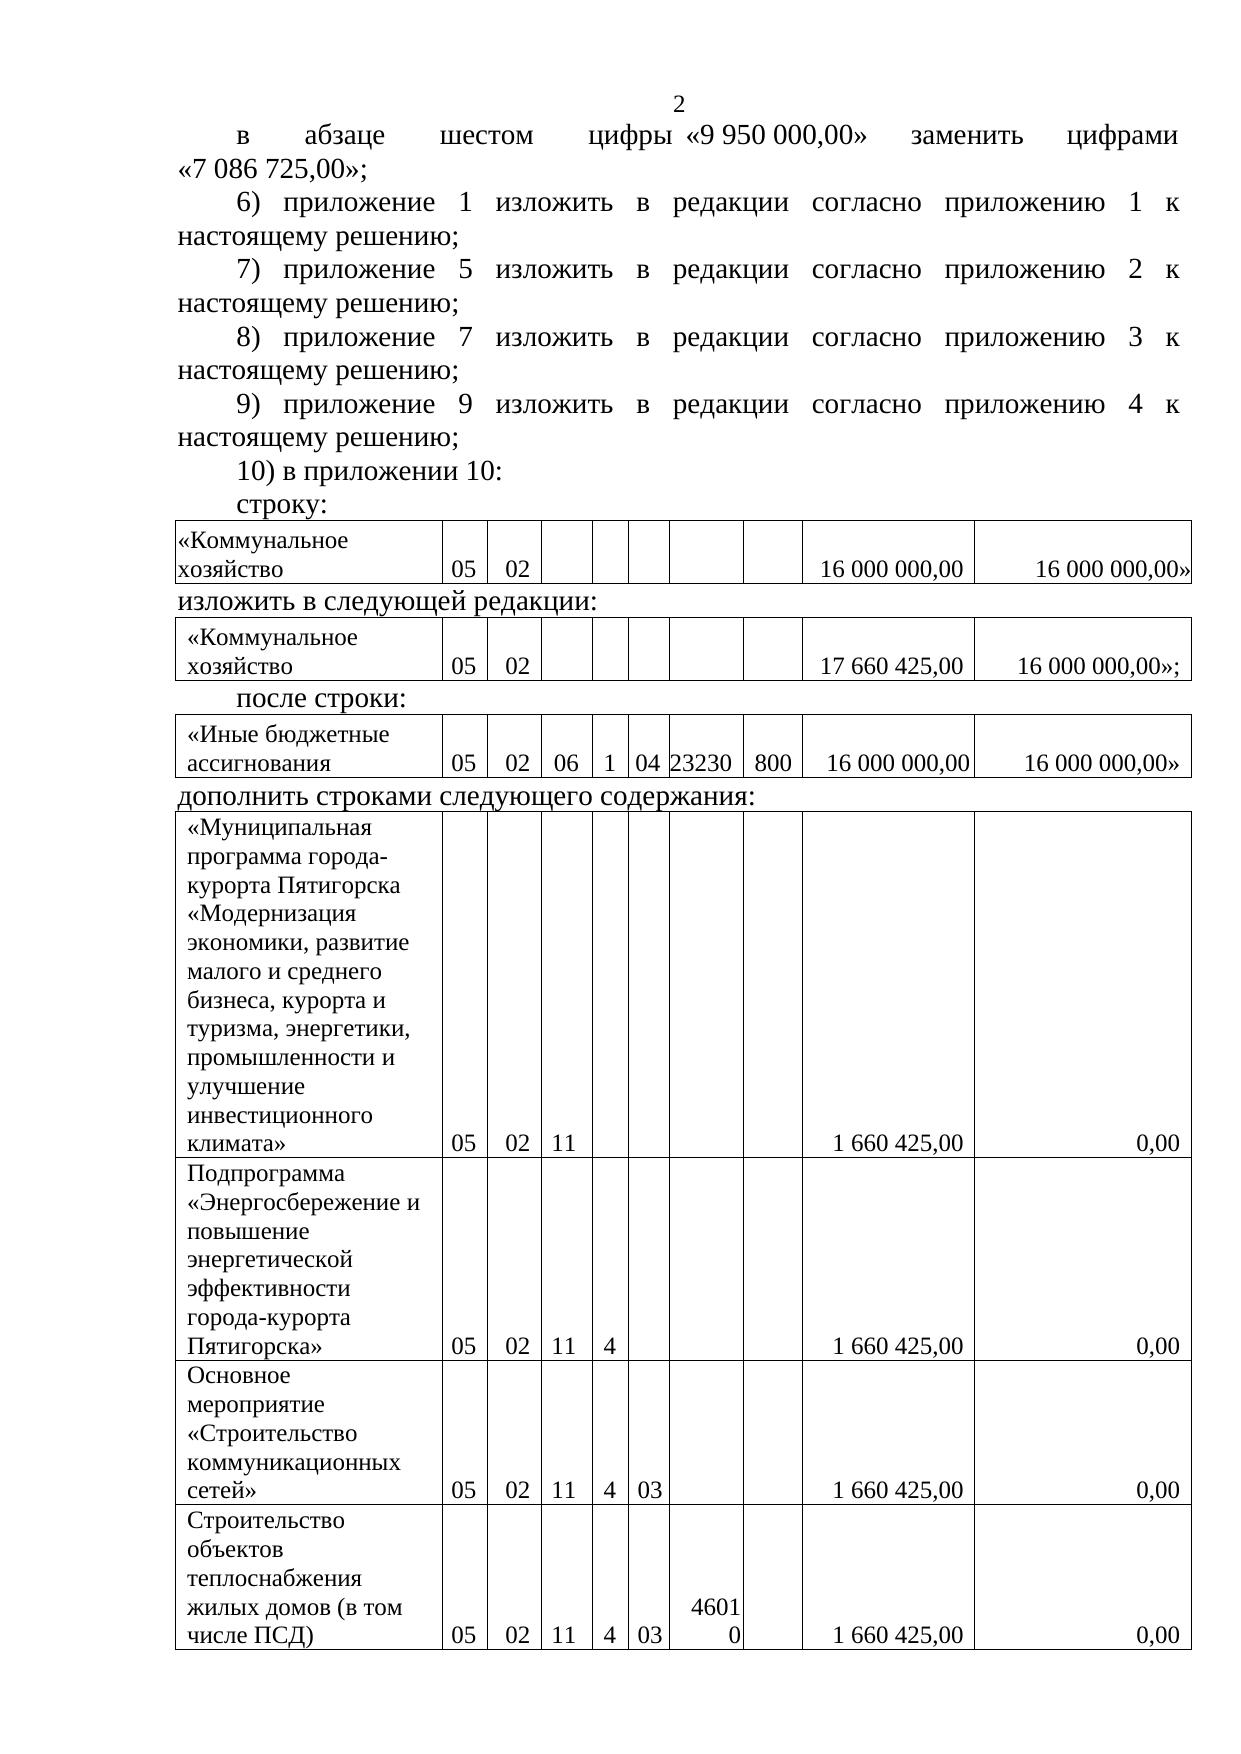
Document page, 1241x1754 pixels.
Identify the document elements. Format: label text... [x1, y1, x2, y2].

table_header [670, 618, 743, 679]
table_header 1 660 425,00 [803, 812, 974, 1157]
table_cell 03 [629, 1505, 669, 1649]
table_header [744, 521, 802, 582]
table_header [629, 812, 669, 1157]
table_header 11 [542, 812, 592, 1157]
table_header «Муниципальная программа города-курорта Пятигорска «Модернизация экономики, развитие малого и среднего бизнеса, курорта и туризма, энергетики, промышленности и улучшение инвестиционного климата» [176, 812, 442, 1157]
text в абзаце шестом цифры «9 950 000,00» заменить цифрами «7 086 725,00»; [177, 117, 1181, 184]
table_cell [670, 1361, 743, 1504]
table_header 16 000 000,00» [975, 715, 1191, 777]
text 7) приложение 5 изложить в редакции согласно приложению 2 к настоящему решению; [177, 252, 1181, 319]
text 10) в приложении 10: [177, 453, 1181, 486]
table_header [744, 812, 802, 1157]
table_cell 0,00 [975, 1158, 1191, 1359]
table_header 16 000 000,00»; [975, 618, 1191, 679]
table_header [744, 618, 802, 679]
table_cell 11 [542, 1361, 592, 1504]
table_header [670, 521, 743, 582]
table_cell 03 [629, 1361, 669, 1504]
table_header [670, 812, 743, 1157]
table_header 16 000 000,00 [803, 521, 974, 582]
table_header 02 [488, 812, 541, 1157]
table_header 02 [488, 715, 541, 777]
table_cell [744, 1158, 802, 1359]
table_cell 0,00 [975, 1505, 1191, 1649]
text 8) приложение 7 изложить в редакции согласно приложению 3 к настоящему решению; [177, 319, 1181, 386]
table_cell 4 [593, 1361, 628, 1504]
table_cell 4 [593, 1158, 628, 1359]
table_header [542, 521, 592, 582]
table_header 05 [443, 715, 487, 777]
table_header [593, 521, 628, 582]
table_cell 46010 [670, 1505, 743, 1649]
table_header «Коммунальное хозяйство [176, 521, 442, 582]
text 6) приложение 1 изложить в редакции согласно приложению 1 к настоящему решению; [177, 184, 1181, 252]
table_header 05 [443, 812, 487, 1157]
table_header 06 [542, 715, 592, 777]
table_header 1 [593, 715, 628, 777]
table_header [629, 618, 669, 679]
table_cell 02 [488, 1505, 541, 1649]
table_header 02 [488, 521, 541, 582]
table_cell 1 660 425,00 [803, 1158, 974, 1359]
table_header 16 000 000,00 [803, 715, 974, 777]
table_cell 1 660 425,00 [803, 1505, 974, 1649]
table_header 04 [629, 715, 669, 777]
table_cell Подпрограмма «Энергосбережение и повышение энергетической эффективности города-курорта Пятигорска» [176, 1158, 442, 1359]
table_header «Иные бюджетные ассигнования [176, 715, 442, 777]
table_header 05 [443, 521, 487, 582]
table_cell 1 660 425,00 [803, 1361, 974, 1504]
table_cell Строительство объектов теплоснабжения жилых домов (в том числе ПСД) [176, 1505, 442, 1649]
text изложить в следующей редакции: [177, 584, 1181, 617]
table_header «Коммунальное хозяйство [176, 618, 442, 679]
table_cell Основное мероприятие «Строительство коммуникационных сетей» [176, 1361, 442, 1504]
table_header 0,00 [975, 812, 1191, 1157]
table_header 02 [488, 618, 541, 679]
table_header 16 000 000,00» [975, 521, 1191, 582]
table_header [629, 521, 669, 582]
table_header [593, 618, 628, 679]
table_cell [629, 1158, 669, 1359]
table_header [542, 618, 592, 679]
table_cell [744, 1505, 802, 1649]
table_cell 0,00 [975, 1361, 1191, 1504]
table_cell 4 [593, 1505, 628, 1649]
table_cell 05 [443, 1505, 487, 1649]
table_cell [670, 1158, 743, 1359]
table_cell 05 [443, 1361, 487, 1504]
table_cell 02 [488, 1361, 541, 1504]
table_header 05 [443, 618, 487, 679]
table_cell 05 [443, 1158, 487, 1359]
table_cell [744, 1361, 802, 1504]
text дополнить строками следующего содержания: [177, 778, 1181, 811]
text 9) приложение 9 изложить в редакции согласно приложению 4 к настоящему решению; [177, 386, 1181, 453]
table_header 23230 [670, 715, 743, 777]
table_cell 02 [488, 1158, 541, 1359]
table_header 800 [744, 715, 802, 777]
table_cell 11 [542, 1505, 592, 1649]
text строку: [177, 486, 1181, 520]
table_header [593, 812, 628, 1157]
text после строки: [177, 681, 1181, 714]
table_header 17 660 425,00 [803, 618, 974, 679]
table_cell 11 [542, 1158, 592, 1359]
